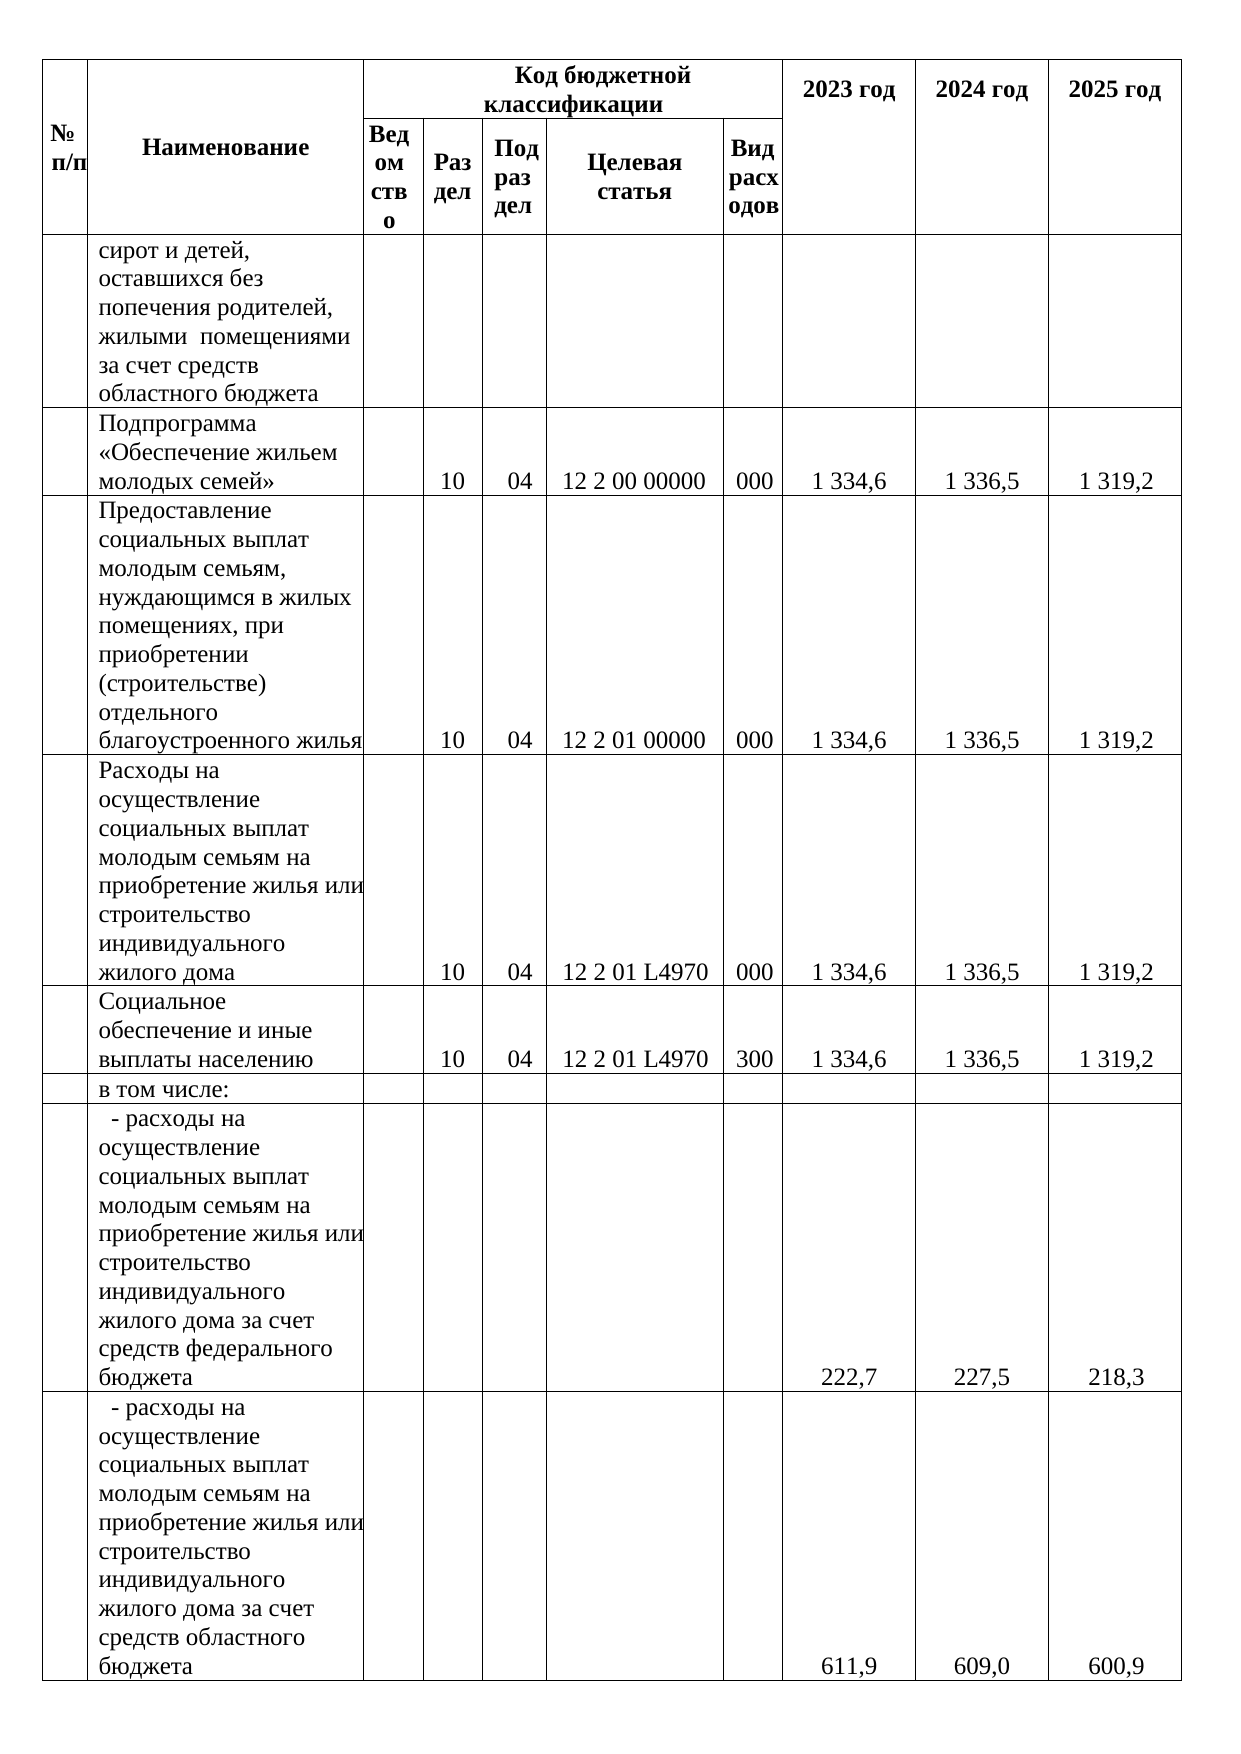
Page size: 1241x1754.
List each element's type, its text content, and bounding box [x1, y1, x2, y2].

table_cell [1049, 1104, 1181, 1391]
table_cell Под раз дел [483, 119, 546, 234]
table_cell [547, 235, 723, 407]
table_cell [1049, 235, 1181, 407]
table_header 2025 год [1049, 60, 1181, 118]
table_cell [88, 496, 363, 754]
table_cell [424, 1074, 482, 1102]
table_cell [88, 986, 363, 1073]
table_cell [1049, 118, 1181, 234]
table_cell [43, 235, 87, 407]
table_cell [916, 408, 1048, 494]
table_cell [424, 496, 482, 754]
table_cell Целевая статья [547, 119, 723, 234]
table_header № п/п [43, 60, 87, 234]
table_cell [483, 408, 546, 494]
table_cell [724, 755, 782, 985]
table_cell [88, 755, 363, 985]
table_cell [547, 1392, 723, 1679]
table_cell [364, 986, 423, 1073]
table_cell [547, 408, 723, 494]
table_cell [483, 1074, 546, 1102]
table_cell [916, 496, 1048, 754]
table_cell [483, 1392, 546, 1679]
table_header 2023 год [783, 60, 915, 118]
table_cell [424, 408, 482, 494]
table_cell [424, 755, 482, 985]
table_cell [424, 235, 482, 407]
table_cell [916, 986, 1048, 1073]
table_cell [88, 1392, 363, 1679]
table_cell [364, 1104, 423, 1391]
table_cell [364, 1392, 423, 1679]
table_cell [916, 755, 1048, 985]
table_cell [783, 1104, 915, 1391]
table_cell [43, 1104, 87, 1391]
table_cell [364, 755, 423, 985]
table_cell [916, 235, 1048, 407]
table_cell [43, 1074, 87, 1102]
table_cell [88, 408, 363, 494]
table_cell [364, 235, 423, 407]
table_header Код бюджетной классификации [364, 60, 782, 118]
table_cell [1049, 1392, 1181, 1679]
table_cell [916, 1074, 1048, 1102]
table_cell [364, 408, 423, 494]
table_cell Вид расходов [724, 119, 782, 234]
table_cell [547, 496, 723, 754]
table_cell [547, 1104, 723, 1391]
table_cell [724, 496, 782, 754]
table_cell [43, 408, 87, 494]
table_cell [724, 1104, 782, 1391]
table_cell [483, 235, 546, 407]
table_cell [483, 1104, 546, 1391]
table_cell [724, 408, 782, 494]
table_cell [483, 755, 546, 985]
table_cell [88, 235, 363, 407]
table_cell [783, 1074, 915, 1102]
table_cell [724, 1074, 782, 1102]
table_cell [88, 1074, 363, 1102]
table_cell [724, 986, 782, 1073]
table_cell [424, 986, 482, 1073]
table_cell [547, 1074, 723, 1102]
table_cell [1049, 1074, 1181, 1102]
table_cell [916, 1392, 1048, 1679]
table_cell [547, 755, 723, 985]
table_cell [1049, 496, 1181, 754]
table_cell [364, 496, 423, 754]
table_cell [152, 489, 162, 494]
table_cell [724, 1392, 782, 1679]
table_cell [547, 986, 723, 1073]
table_cell [916, 118, 1048, 234]
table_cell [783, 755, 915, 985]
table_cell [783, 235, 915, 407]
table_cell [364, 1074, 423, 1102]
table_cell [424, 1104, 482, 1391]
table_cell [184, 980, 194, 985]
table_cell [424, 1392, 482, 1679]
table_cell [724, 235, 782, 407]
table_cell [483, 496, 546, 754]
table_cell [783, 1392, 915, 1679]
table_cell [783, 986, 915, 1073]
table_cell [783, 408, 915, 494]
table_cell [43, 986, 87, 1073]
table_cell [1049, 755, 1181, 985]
table_cell Раз дел [424, 119, 482, 234]
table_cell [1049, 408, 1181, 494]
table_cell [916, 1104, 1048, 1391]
table_header Наименование [88, 60, 363, 234]
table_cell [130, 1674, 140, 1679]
table_header 2024 год [916, 60, 1048, 118]
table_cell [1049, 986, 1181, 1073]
table_cell Ведом ство [364, 119, 423, 234]
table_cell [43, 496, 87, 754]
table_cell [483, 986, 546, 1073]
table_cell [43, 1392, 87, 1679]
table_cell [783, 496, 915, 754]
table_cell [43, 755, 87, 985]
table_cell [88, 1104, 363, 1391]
table_cell [783, 118, 915, 234]
